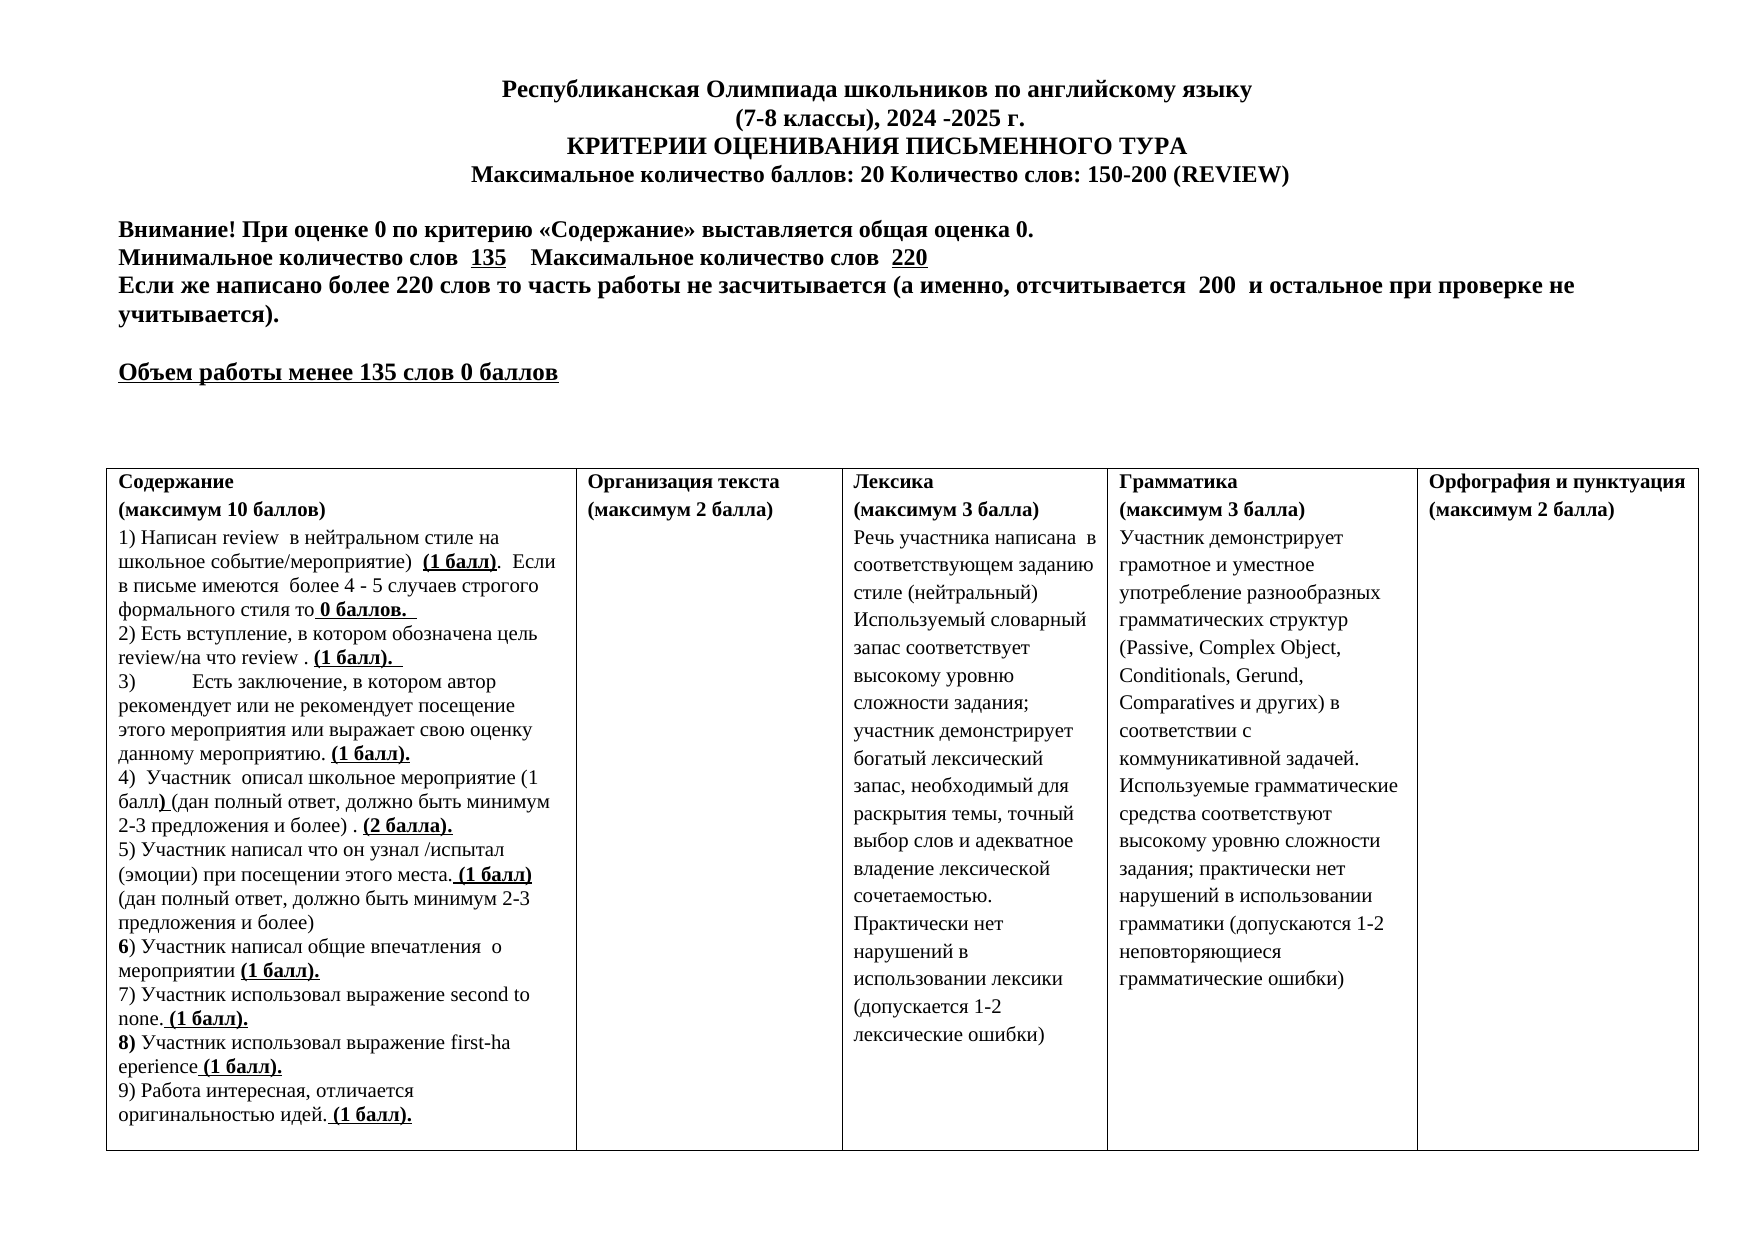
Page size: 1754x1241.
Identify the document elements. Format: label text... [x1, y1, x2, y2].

text (7-8 классы), 2024 -2025 г. [118, 103, 1636, 131]
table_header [107, 469, 576, 1150]
text Объем работы менее 135 слов 0 баллов [118, 357, 1636, 386]
text Максимальное количество баллов: 20 Количество слов: 150-200 (REVIEW) [118, 160, 1636, 188]
text Если же написано более 220 слов то часть работы не засчитывается (а именно, отсчитывается 200 и остальное при проверке не учитывается). [118, 271, 1636, 328]
text Минимальное количество слов 135 Максимальное количество слов 220 [118, 243, 1636, 271]
text КРИТЕРИИ ОЦЕНИВАНИЯ ПИСЬМЕННОГО ТУРА [118, 131, 1636, 160]
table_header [1418, 469, 1698, 1150]
text Республиканская Олимпиада школьников по английскому языку [118, 74, 1636, 103]
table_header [577, 469, 842, 1150]
text Внимание! При оценке 0 по критерию «Содержание» выставляется общая оценка 0. [118, 215, 1636, 243]
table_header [843, 469, 1107, 1150]
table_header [1108, 469, 1417, 1150]
